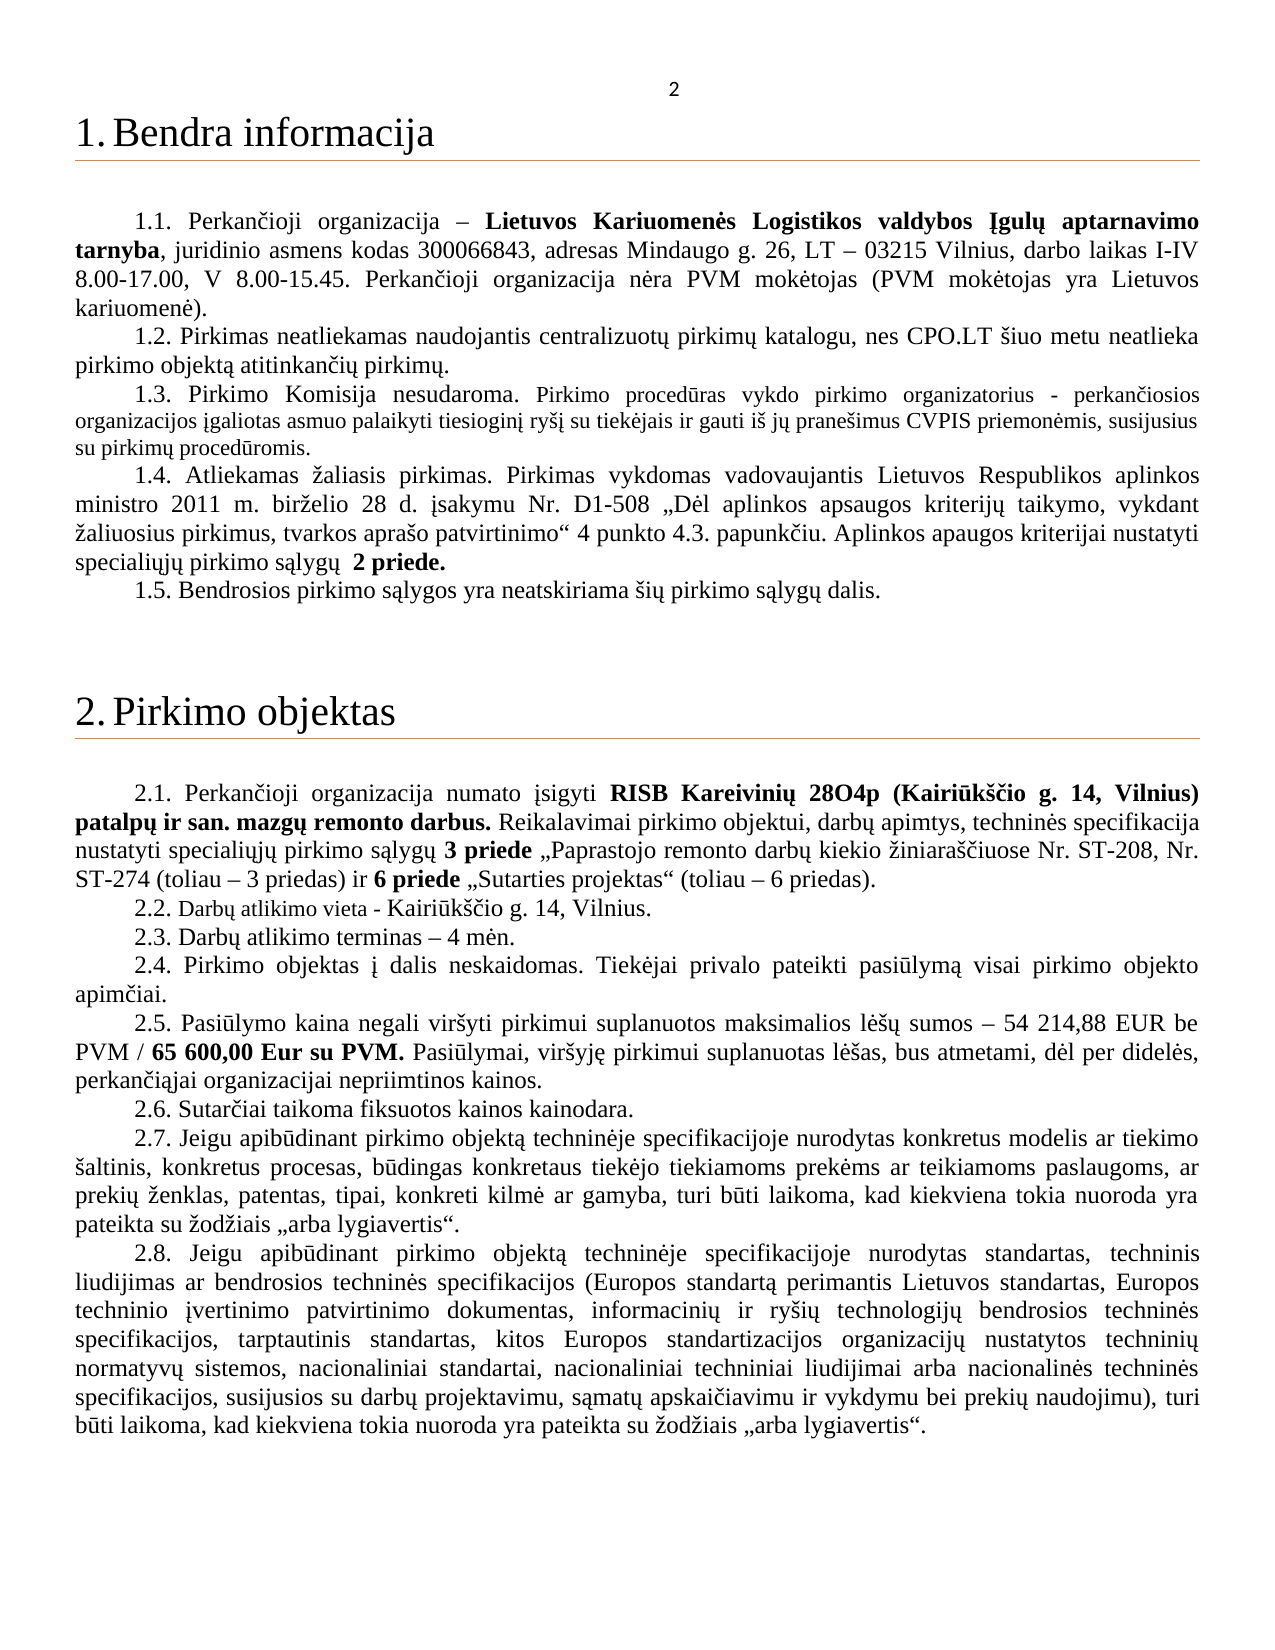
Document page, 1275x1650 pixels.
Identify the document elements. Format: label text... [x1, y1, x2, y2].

text 2.4. Pirkimo objektas į dalis neskaidomas. Tiekėjai privalo pateikti pasiūlymą visai pirkimo objekto apimčiai. [75, 951, 1200, 1008]
text 1.4. Atliekamas žaliasis pirkimas. Pirkimas vykdomas vadovaujantis Lietuvos Respublikos aplinkos ministro 2011 m. birželio 28 d. įsakymu Nr. D1-508 „Dėl aplinkos apsaugos kriterijų taikymo, vykdant žaliuosius pirkimus, tvarkos aprašo patvirtinimo“ 4 punkto 4.3. papunkčiu. Aplinkos apaugos kriterijai nustatyti specialiųjų pirkimo sąlygų 2 priede. [75, 460, 1200, 575]
text 2.6. Sutarčiai taikoma fiksuotos kainos kainodara. [75, 1094, 1200, 1123]
text 2.2. Darbų atlikimo vieta - Kairiūkščio g. 14, Vilnius. [75, 893, 1200, 922]
text 2.5. Pasiūlymo kaina negali viršyti pirkimui suplanuotos maksimalios lėšų sumos – 54 214,88 EUR be PVM / 65 600,00 Eur su PVM. Pasiūlymai, viršyję pirkimui suplanuotas lėšas, bus atmetami, dėl per didelės, perkančiąjai organizacijai nepriimtinos kainos. [75, 1008, 1200, 1094]
text 2.1. Perkančioji organizacija numato įsigyti RISB Kareivinių 28O4p (Kairiūkščio g. 14, Vilnius) patalpų ir san. mazgų remonto darbus. Reikalavimai pirkimo objektui, darbų apimtys, techninės specifikacija nustatyti specialiųjų pirkimo sąlygų 3 priede „Paprastojo remonto darbų kiekio žiniaraščiuose Nr. ST-208, Nr. ST-274 (toliau – 3 priedas) ir 6 priede „Sutarties projektas“ (toliau – 6 priedas). [75, 778, 1200, 893]
list 2.8. Jeigu apibūdinant pirkimo objektą techninėje specifikacijoje nurodytas standartas, techninis liudijimas ar bendrosios techninės specifikacijos (Europos standartą perimantis Lietuvos standartas, Europos techninio įvertinimo patvirtinimo dokumentas, informacinių ir ryšių technologijų bendrosios techninės specifikacijos, tarptautinis standartas, kitos Europos standartizacijos organizacijų nustatytos techninių normatyvų sistemos, nacionaliniai standartai, nacionaliniai techniniai liudijimai arba nacionalinės techninės specifikacijos, susijusios su darbų projektavimu, sąmatų apskaičiavimu ir vykdymu bei prekių naudojimu), turi būti laikoma, kad kiekviena tokia nuoroda yra pateikta su žodžiais „arba lygiavertis“. [75, 1238, 1200, 1439]
subtitle Bendra informacija [75, 108, 1200, 160]
text 2.3. Darbų atlikimo terminas – 4 mėn. [75, 922, 1200, 951]
text 2.7. Jeigu apibūdinant pirkimo objektą techninėje specifikacijoje nurodytas konkretus modelis ar tiekimo šaltinis, konkretus procesas, būdingas konkretaus tiekėjo tiekiamoms prekėms ar teikiamoms paslaugoms, ar prekių ženklas, patentas, tipai, konkreti kilmė ar gamyba, turi būti laikoma, kad kiekviena tokia nuoroda yra pateikta su žodžiais „arba lygiavertis“. [75, 1123, 1200, 1238]
text 1.2. Pirkimas neatliekamas naudojantis centralizuotų pirkimų katalogu, nes CPO.LT šiuo metu neatlieka pirkimo objektą atitinkančių pirkimų. [75, 321, 1200, 379]
subtitle Pirkimo objektas [75, 686, 1200, 738]
text 1.5. Bendrosios pirkimo sąlygos yra neatskiriama šių pirkimo sąlygų dalis. [75, 575, 1200, 604]
text 1.1. Perkančioji organizacija – Lietuvos Kariuomenės Logistikos valdybos Įgulų aptarnavimo tarnyba, juridinio asmens kodas 300066843, adresas Mindaugo g. 26, LT – 03215 Vilnius, darbo laikas I-IV 8.00-17.00, V 8.00-15.45. Perkančioji organizacija nėra PVM mokėtojas (PVM mokėtojas yra Lietuvos kariuomenė). [75, 206, 1200, 321]
text 1.3. Pirkimo Komisija nesudaroma. Pirkimo procedūras vykdo pirkimo organizatorius - perkančiosios organizacijos įgaliotas asmuo palaikyti tiesioginį ryšį su tiekėjais ir gauti iš jų pranešimus CVPIS priemonėmis, susijusius su pirkimų procedūromis. [75, 379, 1200, 460]
